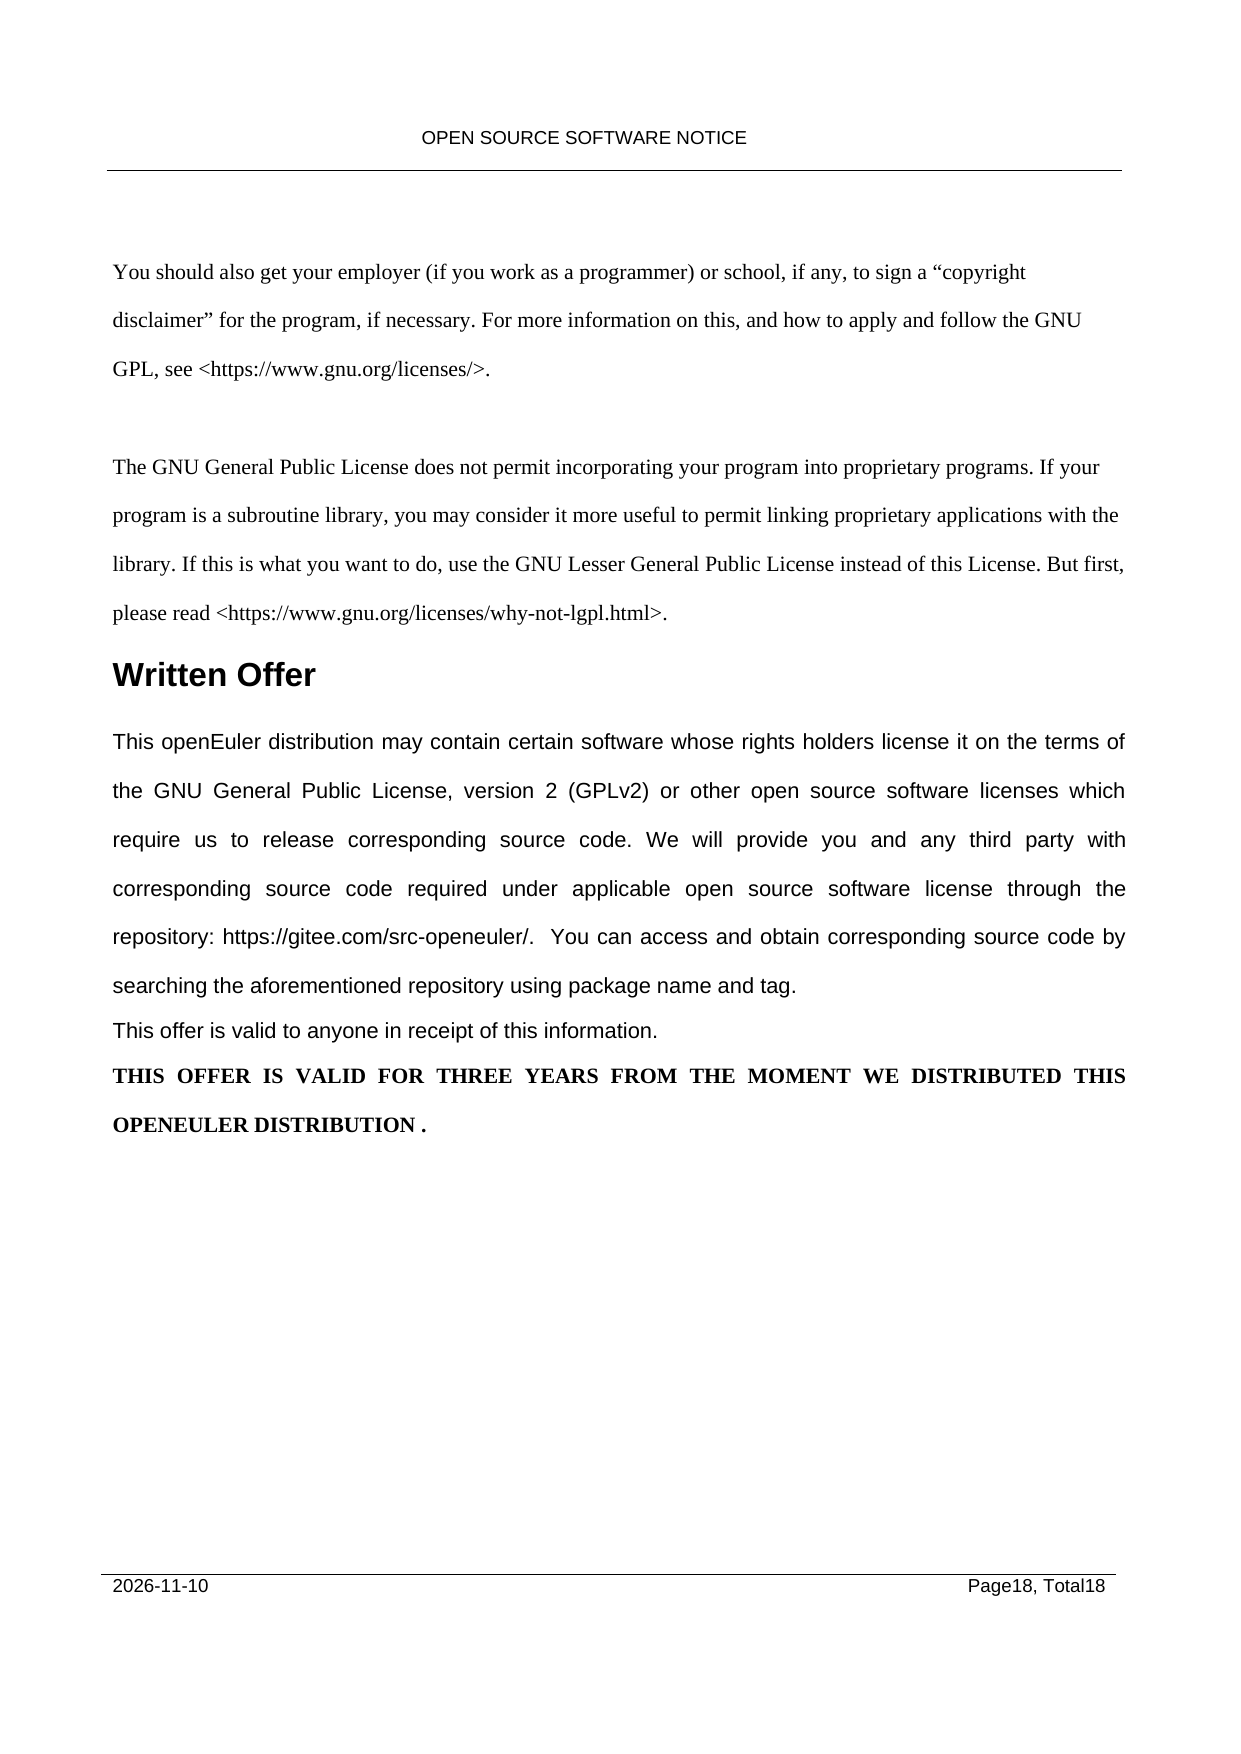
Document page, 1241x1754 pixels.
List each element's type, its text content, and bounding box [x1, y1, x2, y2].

text Written Offer [112, 641, 1128, 706]
text THIS OFFER IS VALID FOR THREE YEARS FROM THE MOMENT WE DISTRIBUTED THIS OPENEULER DISTRIBUTION . [112, 1059, 1128, 1141]
text This offer is valid to anyone in receipt of this information. [112, 1014, 1128, 1047]
text This openEuler distribution may contain certain software whose rights holders license it on the terms of the GNU General Public License, version 2 (GPLv2) or other open source software licenses which require us to release corresponding source code. We will provide you and any third party with corresponding source code required under applicable open source software license through the repository: https://gitee.com/src-openeuler/. You can access and obtain corresponding source code by searching the aforementioned repository using package name and tag. [112, 726, 1128, 1002]
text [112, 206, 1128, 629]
